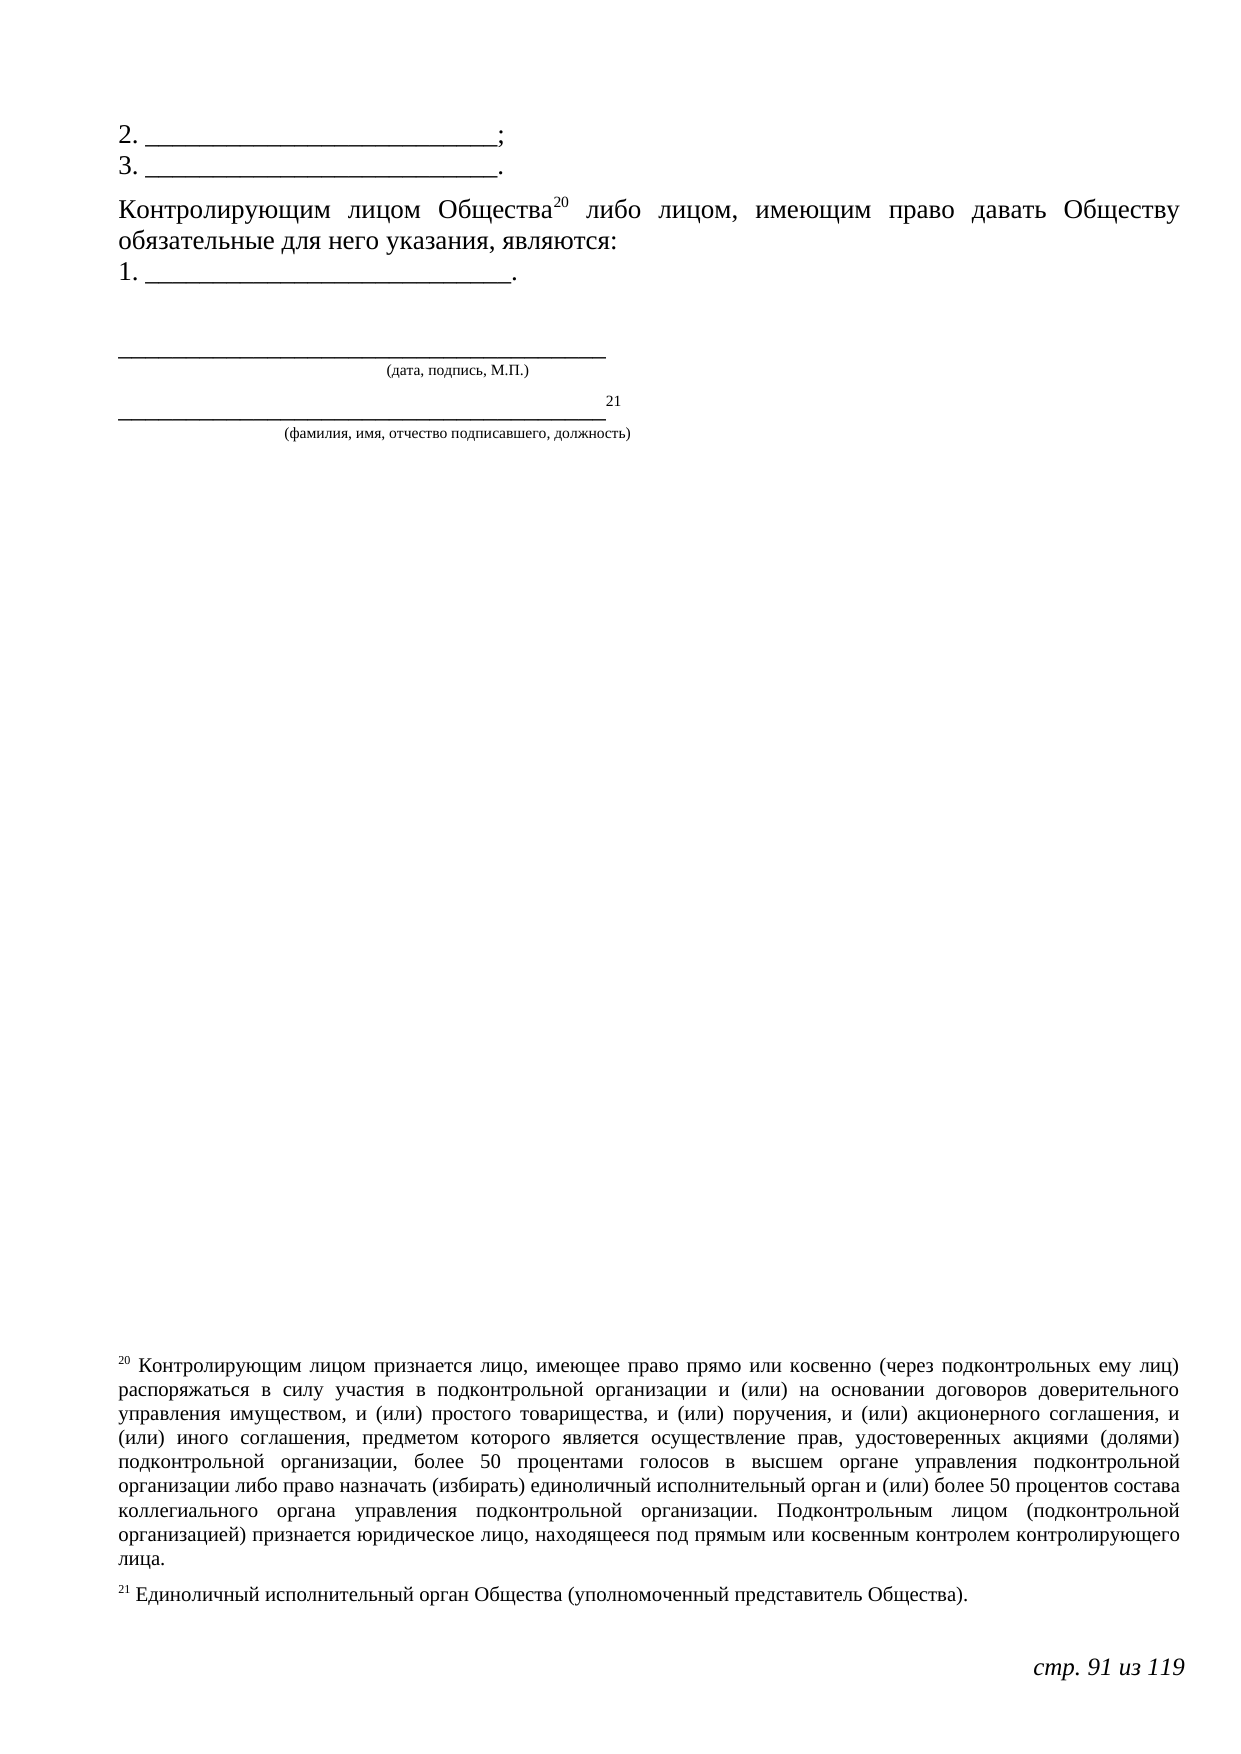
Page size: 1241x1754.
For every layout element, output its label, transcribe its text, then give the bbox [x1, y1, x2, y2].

text ____________________________________ [118, 392, 1181, 423]
text 2. __________________________; [118, 118, 1181, 149]
text Контролирующим лицом Общества либо лицом, имеющим право давать Обществу обязательные для него указания, являются: [118, 193, 1181, 255]
text (фамилия, имя, отчество подписавшего, должность) [118, 423, 797, 454]
text (дата, подпись, М.П.) [118, 361, 797, 392]
text 3. __________________________. [118, 149, 1181, 180]
text 1. ___________________________. [118, 255, 1181, 286]
text ____________________________________ [118, 330, 1181, 361]
